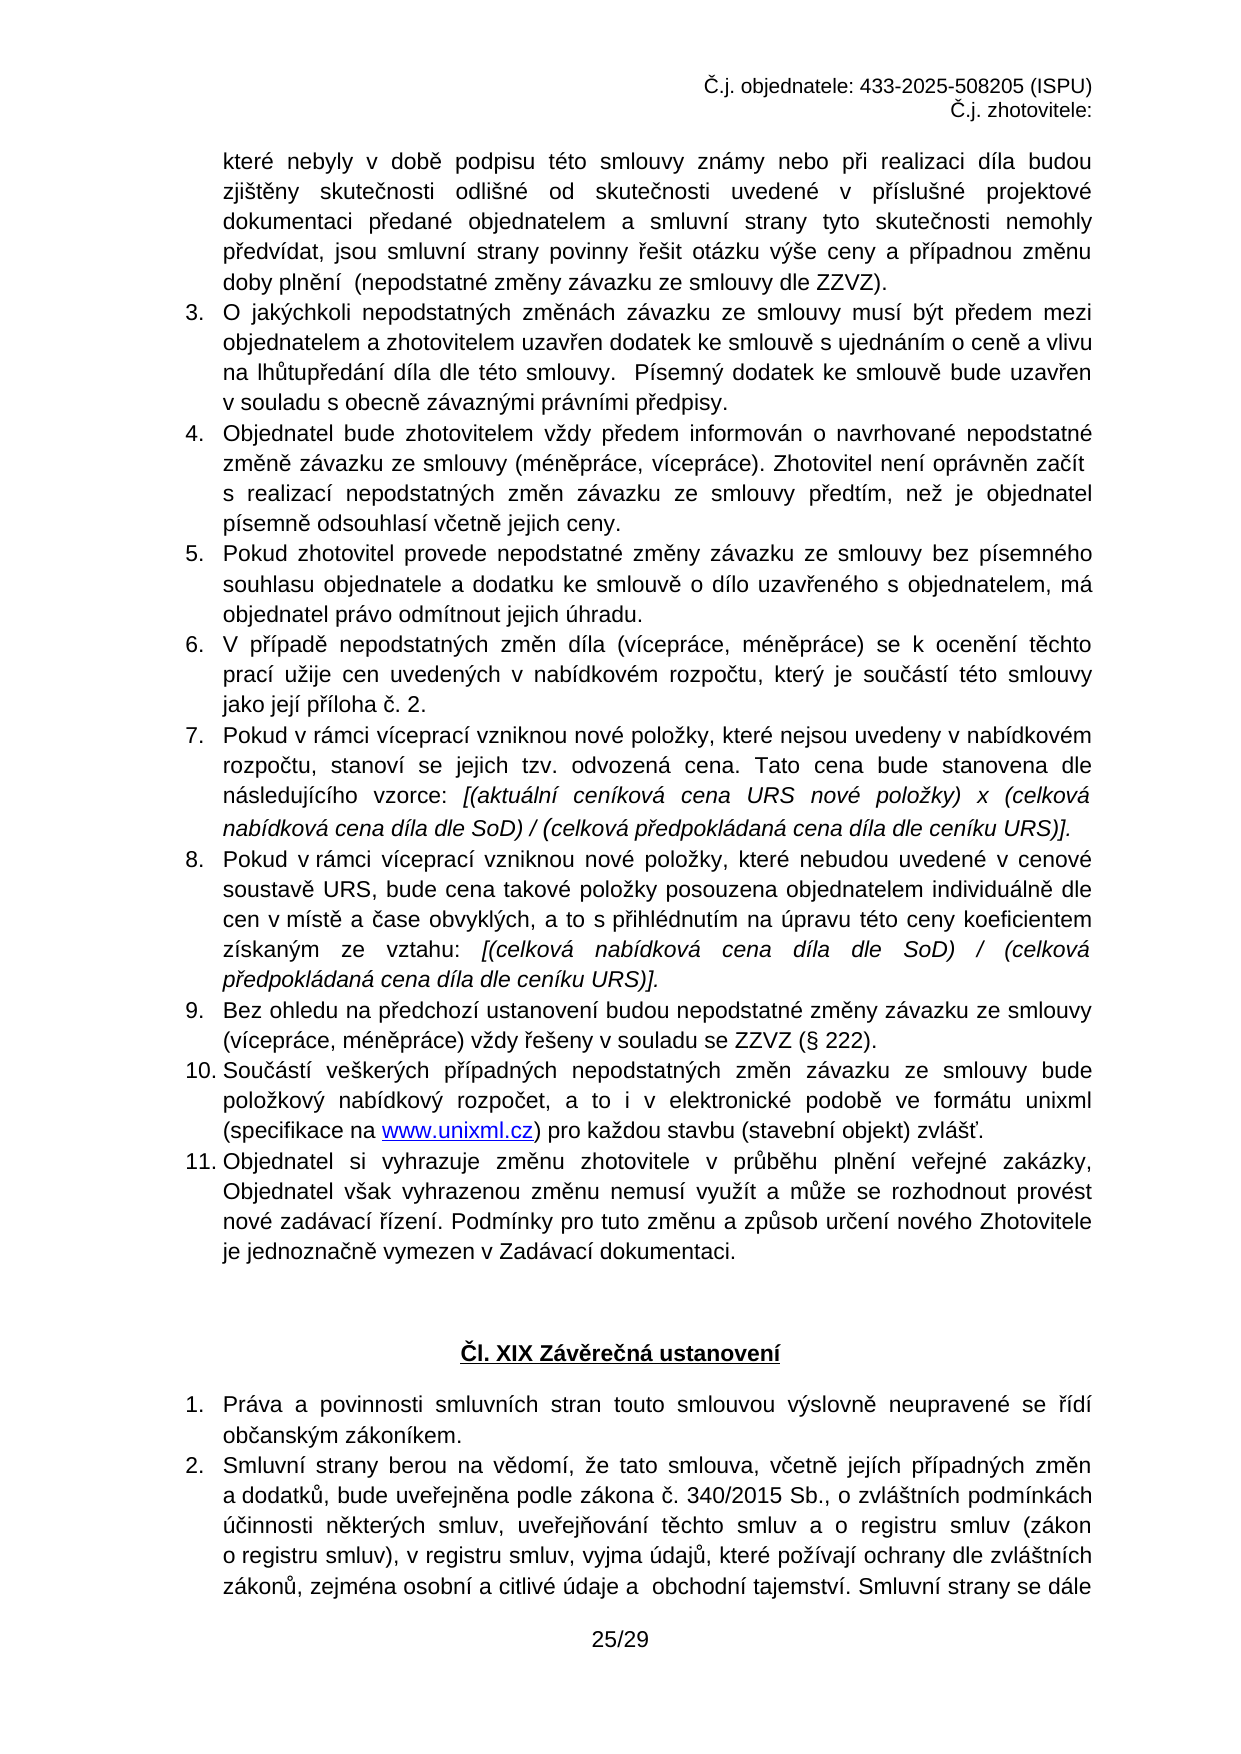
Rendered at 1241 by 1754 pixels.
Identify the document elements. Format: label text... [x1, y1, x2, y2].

list Bez ohledu na předchozí ustanovení budou nepodstatné změny závazku ze smlouvy (vícepráce, méněpráce) vždy řešeny v souladu se ZZVZ (§ 222). [185, 997, 1093, 1053]
list Pokud v rámci víceprací vzniknou nové položky, které nejsou uvedeny v nabídkovém rozpočtu, stanoví se jejich tzv. odvozená cena. Tato cena bude stanovena dle následujícího vzorce: [(aktuální ceníková cena URS nové položky) x (celková nabídková cena díla dle SoD) / (celková předpokládaná cena díla dle ceníku URS)]. [185, 722, 1093, 841]
list Pokud zhotovitel provede nepodstatné změny závazku ze smlouvy bez písemného souhlasu objednatele a dodatku ke smlouvě o dílo uzavřeného s objednatelem, má objednatel právo odmítnout jejich úhradu. [185, 540, 1093, 627]
list V případě nepodstatných změn díla (vícepráce, méněpráce) se k ocenění těchto prací užije cen uvedených v nabídkovém rozpočtu, který je součástí této smlouvy jako její příloha č. 2. [185, 631, 1093, 718]
list Práva a povinnosti smluvních stran touto smlouvou výslovně neupravené se řídí občanským zákoníkem. [185, 1391, 1093, 1448]
text Čl. XIX Závěrečná ustanovení [148, 1340, 1093, 1367]
list Objednatel si vyhrazuje změnu zhotovitele v průběhu plnění veřejné zakázky, Objednatel však vyhrazenou změnu nemusí využít a může se rozhodnout provést nové zadávací řízení. Podmínky pro tuto změnu a způsob určení nového Zhotovitele je jednoznačně vymezen v Zadávací dokumentaci. [185, 1148, 1093, 1265]
list Pokud v rámci víceprací vzniknou nové položky, které nebudou uvedené v cenové soustavě URS, bude cena takové položky posouzena objednatelem individuálně dle cen v místě a čase obvyklých, a to s přihlédnutím na úpravu této ceny koeficientem získaným ze vztahu: [(celková nabídková cena díla dle SoD) / (celková předpokládaná cena díla dle ceníku URS)]. [185, 846, 1093, 993]
list Součástí veškerých případných nepodstatných změn závazku ze smlouvy bude položkový nabídkový rozpočet, a to i v elektronické podobě ve formátu unixml (specifikace na www.unixml.cz) pro každou stavbu (stavební objekt) zvlášť. [185, 1057, 1093, 1144]
list Objednatel bude zhotovitelem vždy předem informován o navrhované nepodstatné změně závazku ze smlouvy (méněpráce, vícepráce). Zhotovitel není oprávněn začít s realizací nepodstatných změn závazku ze smlouvy předtím, než je objednatel písemně odsouhlasí včetně jejich ceny. [185, 419, 1093, 536]
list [185, 148, 1093, 295]
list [185, 1452, 1093, 1599]
list O jakýchkoli nepodstatných změnách závazku ze smlouvy musí být předem mezi objednatelem a zhotovitelem uzavřen dodatek ke smlouvě s ujednáním o ceně a vlivu na lhůtupředání díla dle této smlouvy. Písemný dodatek ke smlouvě bude uzavřen v souladu s obecně závaznými právními předpisy. [185, 299, 1093, 416]
